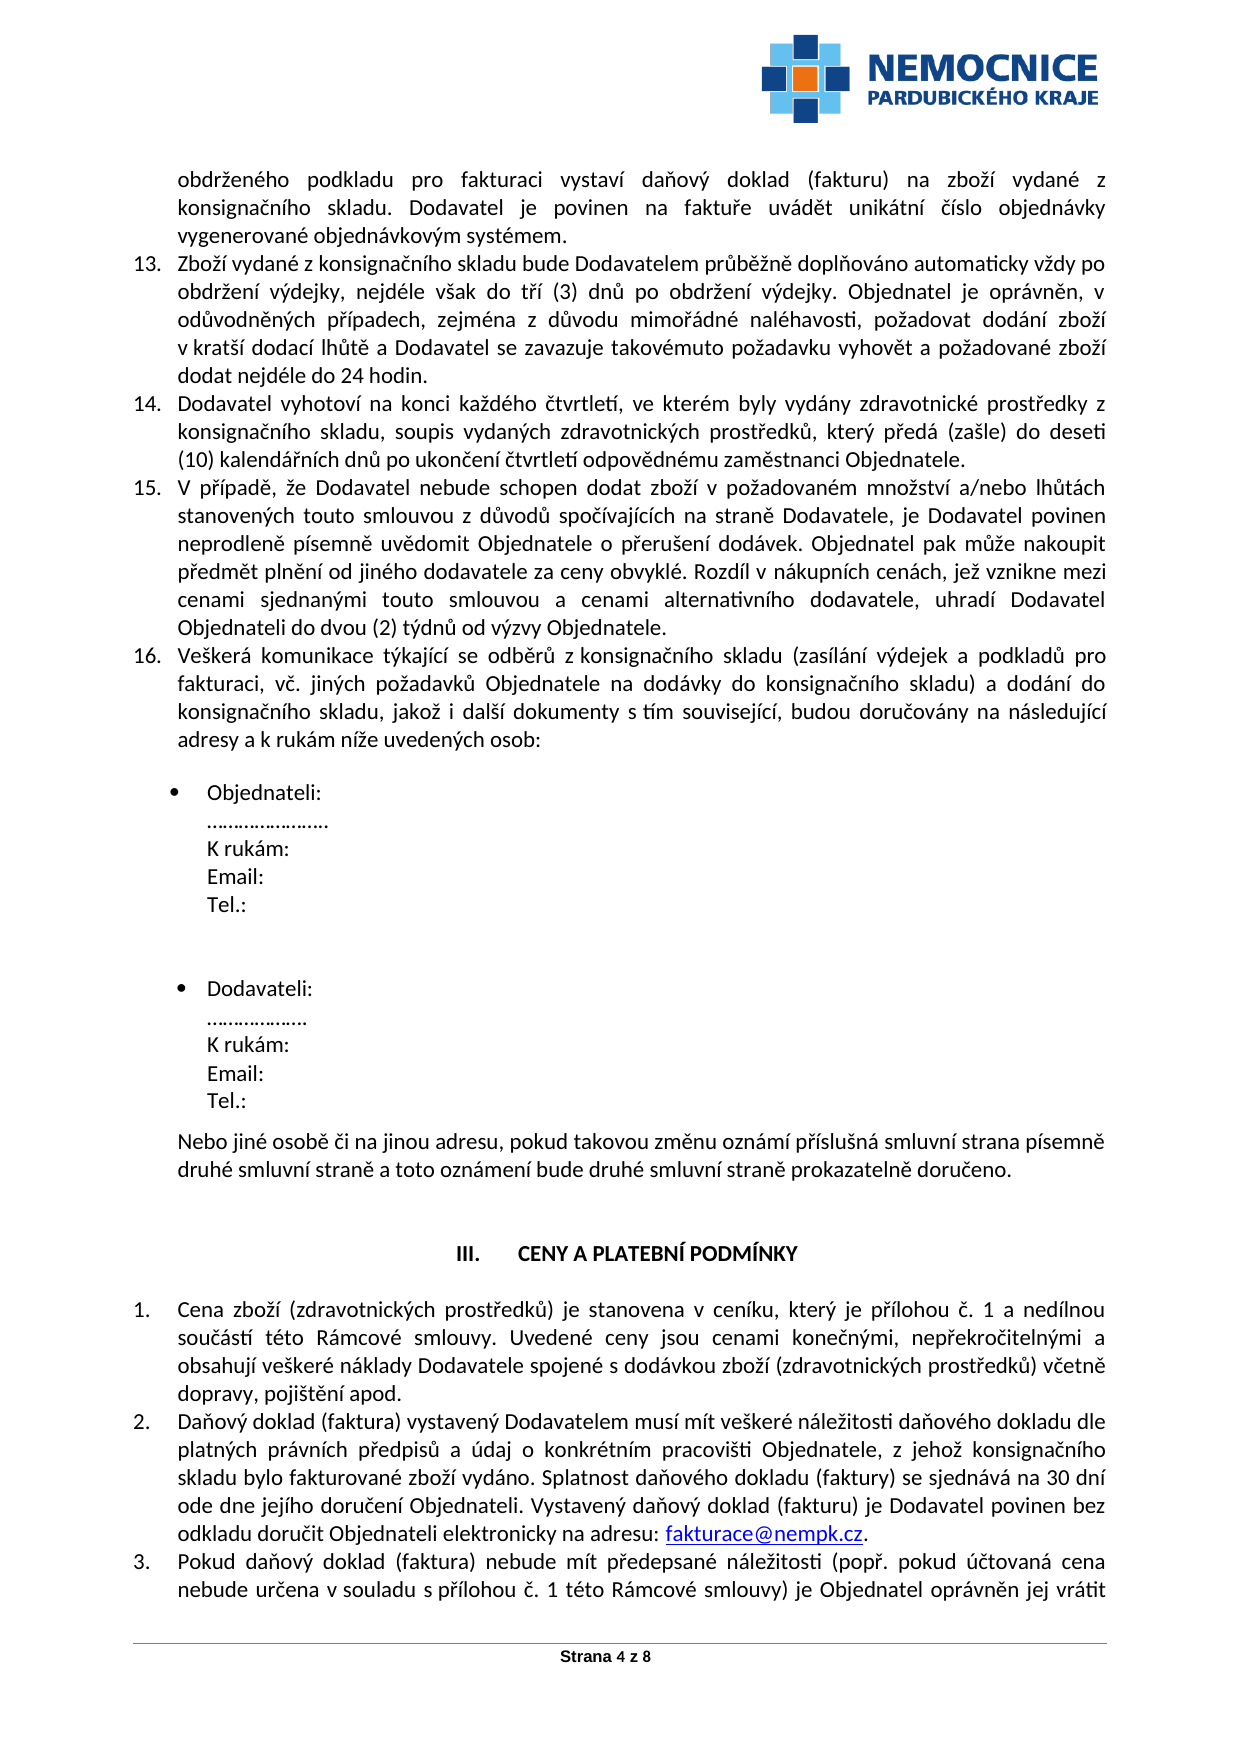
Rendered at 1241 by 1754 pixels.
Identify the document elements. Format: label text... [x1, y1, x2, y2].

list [133, 165, 1107, 249]
text Nebo jiné osobě či na jinou adresu, pokud takovou změnu oznámí příslušná smluvní strana písemně druhé smluvní straně a toto oznámení bude druhé smluvní straně prokazatelně doručeno. [177, 1127, 1107, 1183]
picture [760, 33, 1098, 124]
list Objednateli: [170, 778, 1107, 806]
list Veškerá komunikace týkající se odběrů z konsignačního skladu (zasílání výdejek a podkladů pro fakturaci, vč. jiných požadavků Objednatele na dodávky do konsignačního skladu) a dodání do konsignačního skladu, jakož i další dokumenty s tím související, budou doručovány na následující adresy a k rukám níže uvedených osob: [133, 641, 1107, 753]
text Email: [133, 862, 1107, 891]
text K rukám: [133, 1031, 1107, 1059]
text Email: [192, 1059, 1107, 1087]
text Tel.: [133, 891, 1107, 918]
list Dodavatel vyhotoví na konci každého čtvrtletí, ve kterém byly vydány zdravotnické prostředky z konsignačního skladu, soupis vydaných zdravotnických prostředků, který předá (zašle) do deseti (10) kalendářních dnů po ukončení čtvrtletí odpovědnému zaměstnanci Objednatele. [133, 389, 1107, 473]
text K rukám: [133, 834, 1107, 862]
list Dodavateli: [177, 974, 1107, 1003]
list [133, 1547, 1107, 1603]
list CENY A PLATEBNÍ PODMÍNKY [170, 1239, 1107, 1267]
text Tel.: [192, 1087, 1107, 1115]
list Zboží vydané z konsignačního skladu bude Dodavatelem průběžně doplňováno automaticky vždy po obdržení výdejky, nejdéle však do tří (3) dnů po obdržení výdejky. Objednatel je oprávněn, v odůvodněných případech, zejména z důvodu mimořádné naléhavosti, požadovat dodání zboží v kratší dodací lhůtě a Dodavatel se zavazuje takovémuto požadavku vyhovět a požadované zboží dodat nejdéle do 24 hodin. [133, 249, 1107, 389]
text ………………….. [194, 806, 1107, 834]
list Cena zboží (zdravotnických prostředků) je stanovena v ceníku, který je přílohou č. 1 a nedílnou součástí této Rámcové smlouvy. Uvedené ceny jsou cenami konečnými, nepřekročitelnými a obsahují veškeré náklady Dodavatele spojené s dodávkou zboží (zdravotnických prostředků) včetně dopravy, pojištění apod. [133, 1295, 1107, 1407]
list V případě, že Dodavatel nebude schopen dodat zboží v požadovaném množství a/nebo lhůtách stanovených touto smlouvou z důvodů spočívajících na straně Dodavatele, je Dodavatel povinen neprodleně písemně uvědomit Objednatele o přerušení dodávek. Objednatel pak může nakoupit předmět plnění od jiného dodavatele za ceny obvyklé. Rozdíl v nákupních cenách, jež vznikne mezi cenami sjednanými touto smlouvou a cenami alternativního dodavatele, uhradí Dodavatel Objednateli do dvou (2) týdnů od výzvy Objednatele. [133, 473, 1107, 641]
text ………………. [207, 1003, 1107, 1031]
list Daňový doklad (faktura) vystavený Dodavatelem musí mít veškeré náležitosti daňového dokladu dle platných právních předpisů a údaj o konkrétním pracovišti Objednatele, z jehož konsignačního skladu bylo fakturované zboží vydáno. Splatnost daňového dokladu (faktury) se sjednává na 30 dní ode dne jejího doručení Objednateli. Vystavený daňový doklad (fakturu) je Dodavatel povinen bez odkladu doručit Objednateli elektronicky na adresu: fakturace@nempk.cz. [133, 1407, 1107, 1547]
